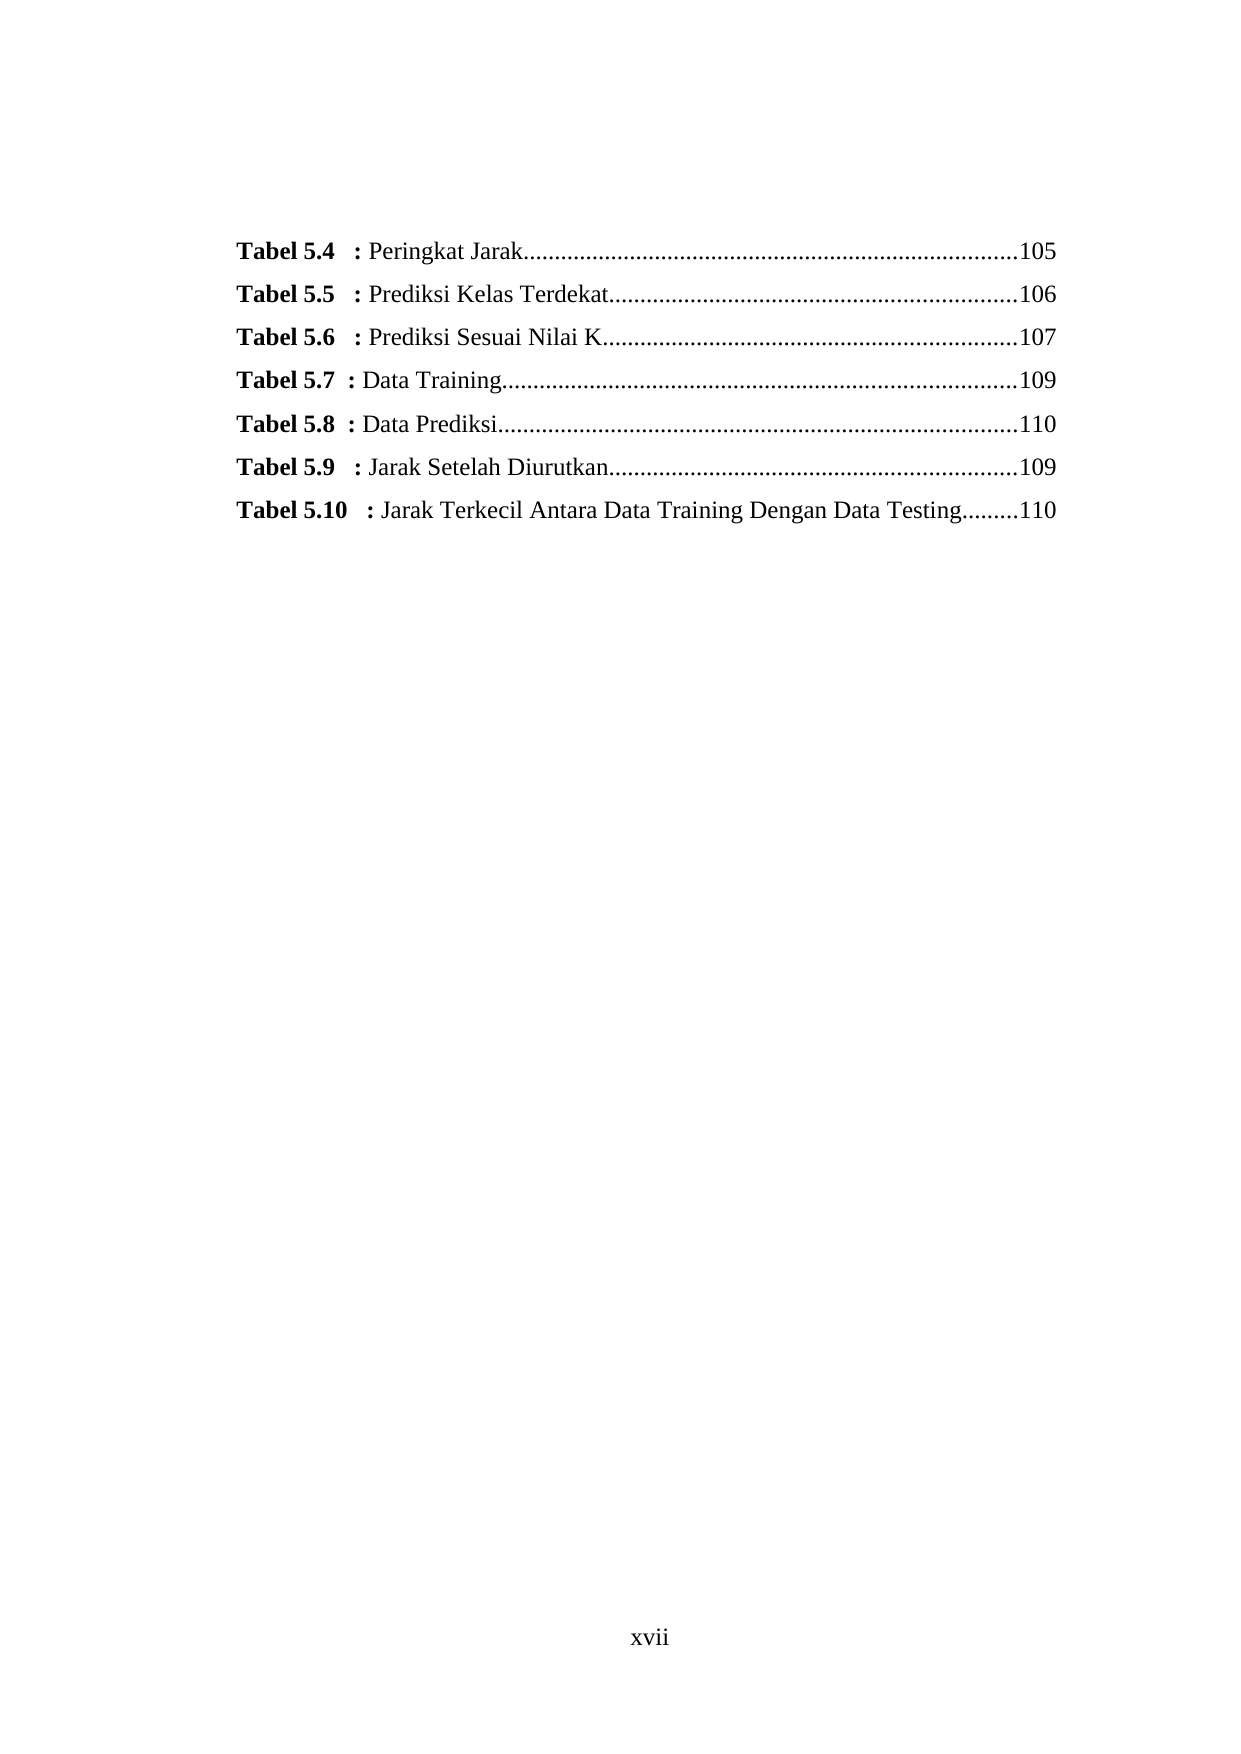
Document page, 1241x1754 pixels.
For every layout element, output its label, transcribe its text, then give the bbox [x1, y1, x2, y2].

text Tabel 5.6 : Prediksi Sesuai Nilai K 107 [236, 322, 1063, 351]
text Tabel 5.9 : Jarak Setelah Diurutkan 109 [236, 452, 1063, 481]
text Tabel 5.10 : Jarak Terkecil Antara Data Training Dengan Data Testing 110 [236, 495, 1063, 524]
text Tabel 5.8 : Data Prediksi 110 [236, 409, 1063, 437]
text Tabel 5.7 : Data Training 109 [236, 366, 1063, 394]
text Tabel 5.4 : Peringkat Jarak 105 [236, 236, 1063, 265]
text Tabel 5.5 : Prediksi Kelas Terdekat 106 [236, 279, 1063, 308]
